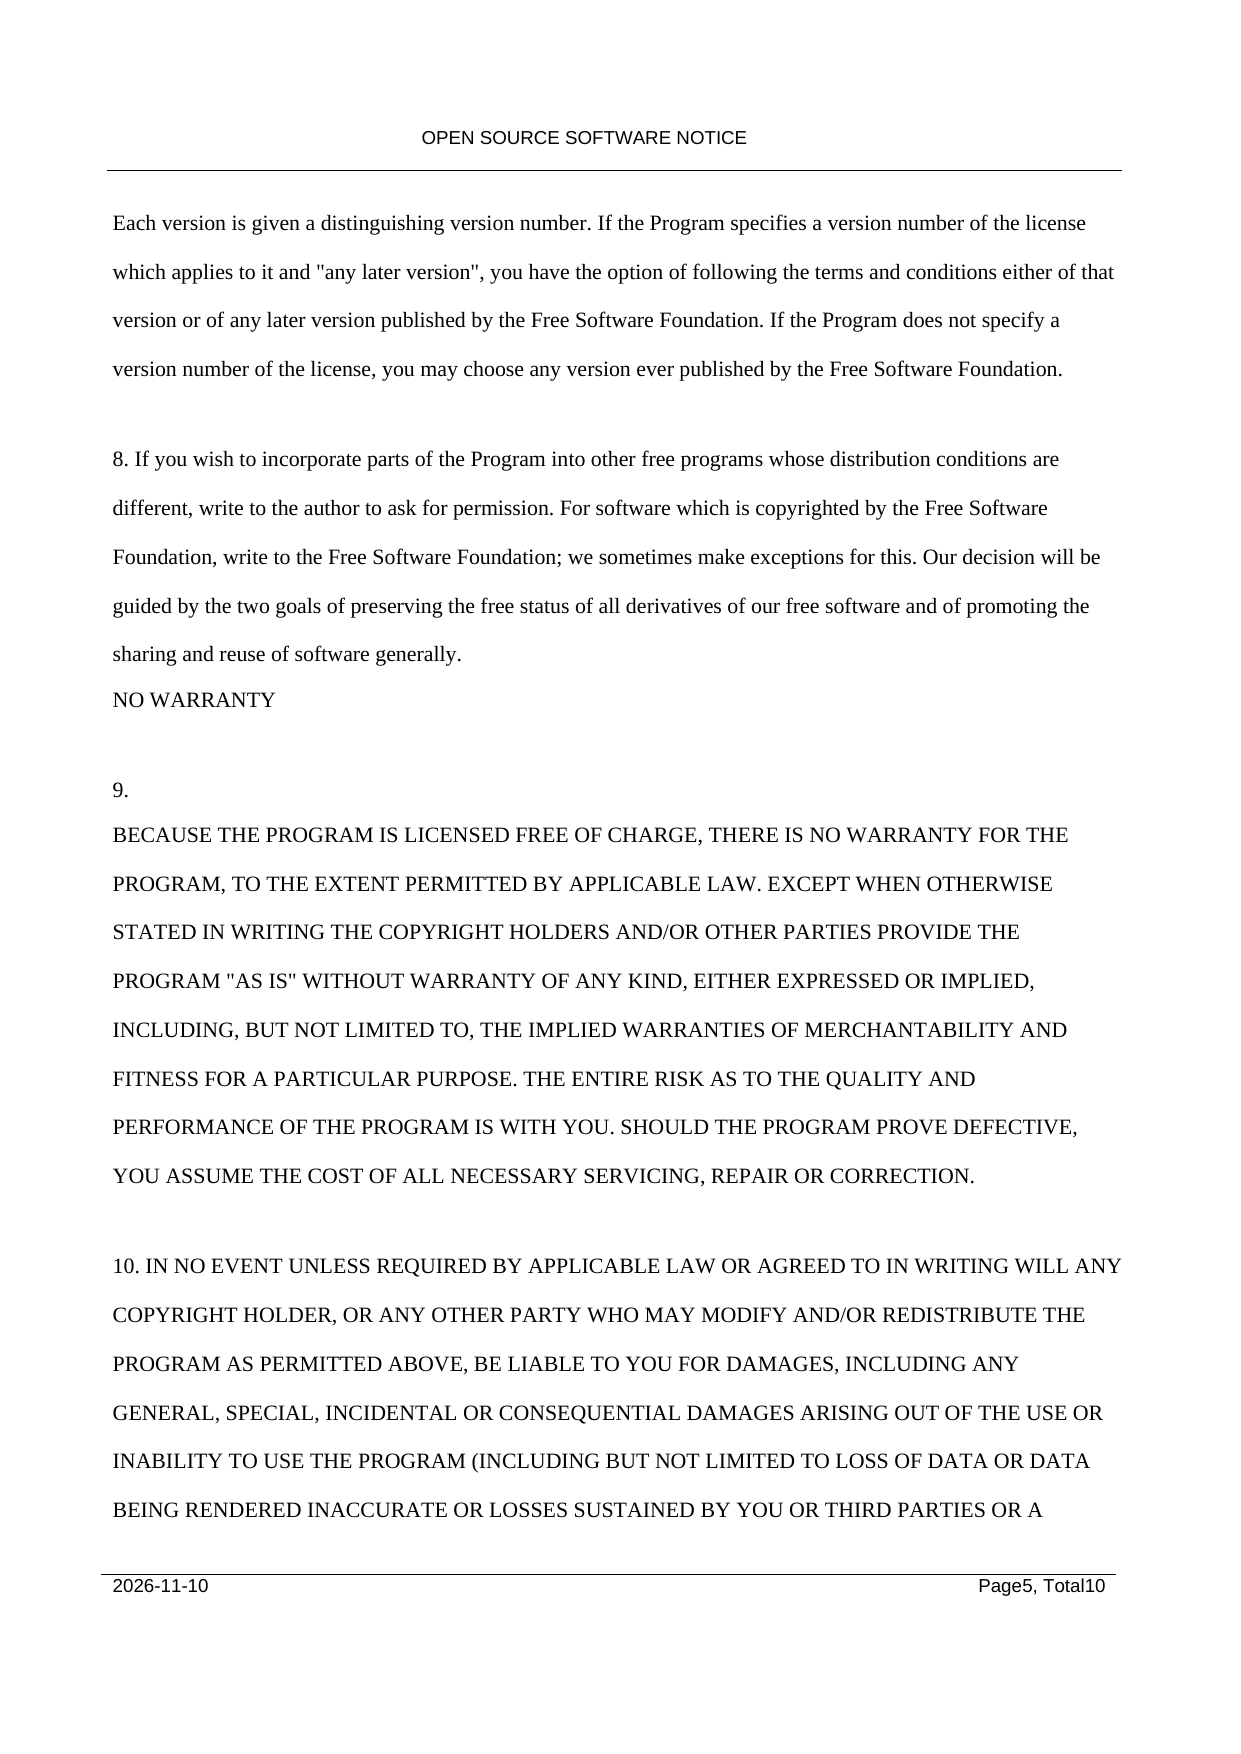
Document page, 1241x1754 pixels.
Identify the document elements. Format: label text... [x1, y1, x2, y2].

text 8. If you wish to incorporate parts of the Program into other free programs whose distribution conditions are different, write to the author to ask for permission. For software which is copyrighted by the Free Software Foundation, write to the Free Software Foundation; we sometimes make exceptions for this. Our decision will be guided by the two goals of preserving the free status of all derivatives of our free software and of promoting the sharing and reuse of software generally. [112, 443, 1128, 670]
text Each version is given a distinguishing version number. If the Program specifies a version number of the license which applies to it and "any later version", you have the option of following the terms and conditions either of that version or of any later version published by the Free Software Foundation. If the Program does not specify a version number of the license, you may choose any version ever published by the Free Software Foundation. [112, 206, 1128, 385]
text NO WARRANTY [112, 683, 1128, 715]
text 9. [112, 773, 1128, 806]
text BECAUSE THE PROGRAM IS LICENSED FREE OF CHARGE, THERE IS NO WARRANTY FOR THE PROGRAM, TO THE EXTENT PERMITTED BY APPLICABLE LAW. EXCEPT WHEN OTHERWISE STATED IN WRITING THE COPYRIGHT HOLDERS AND/OR OTHER PARTIES PROVIDE THE PROGRAM "AS IS" WITHOUT WARRANTY OF ANY KIND, EITHER EXPRESSED OR IMPLIED, INCLUDING, BUT NOT LIMITED TO, THE IMPLIED WARRANTIES OF MERCHANTABILITY AND FITNESS FOR A PARTICULAR PURPOSE. THE ENTIRE RISK AS TO THE QUALITY AND PERFORMANCE OF THE PROGRAM IS WITH YOU. SHOULD THE PROGRAM PROVE DEFECTIVE, YOU ASSUME THE COST OF ALL NECESSARY SERVICING, REPAIR OR CORRECTION. [112, 818, 1128, 1192]
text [112, 1250, 1128, 1526]
